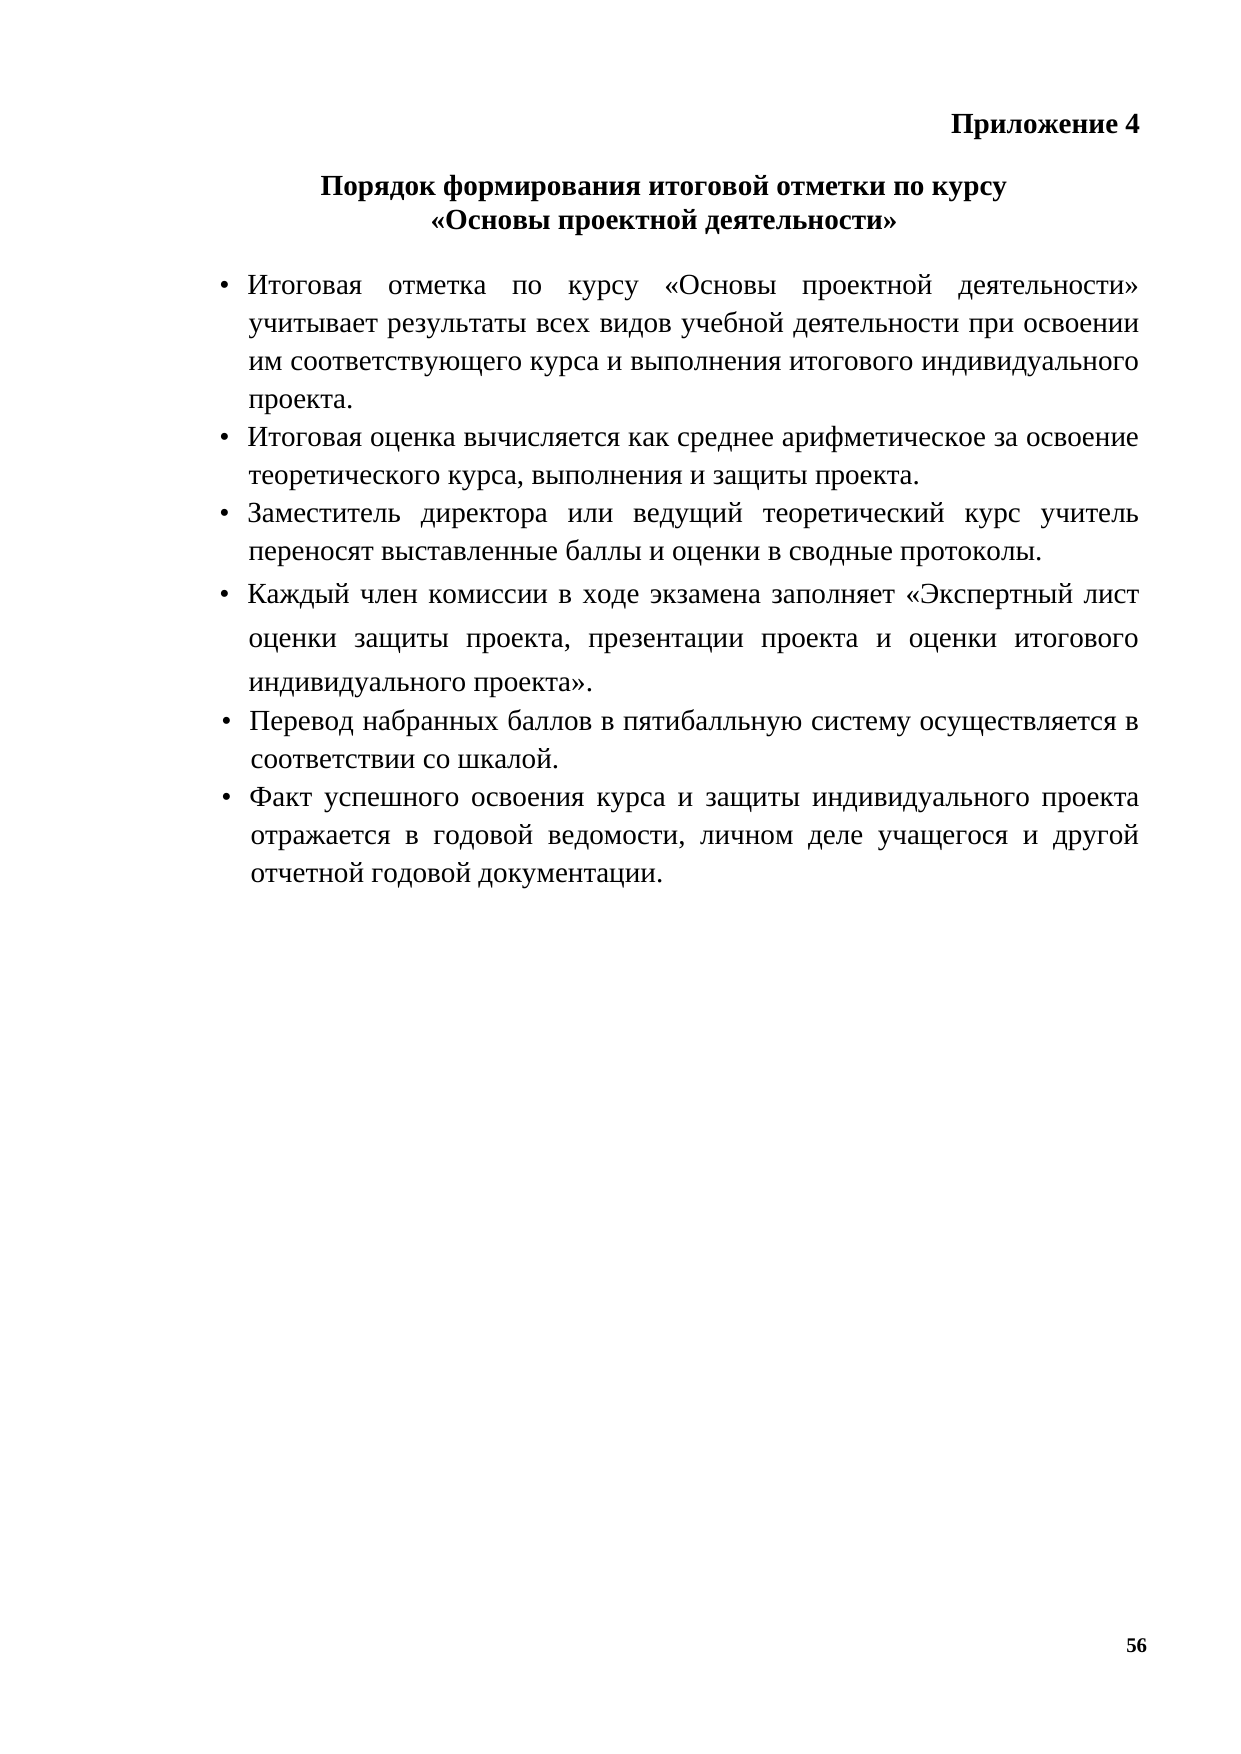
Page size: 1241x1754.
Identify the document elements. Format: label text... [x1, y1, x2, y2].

list Перевод набранных баллов в пятибалльную систему осуществляется в соответствии со шкалой. [221, 700, 1140, 776]
list Заместитель директора или ведущий теоретический курс учитель переносят выставленные баллы и оценки в сводные протоколы. [219, 492, 1140, 568]
list Итоговая отметка по курсу «Основы проектной деятельности» учитывает результаты всех видов учебной деятельности при освоении им соответствующего курса и выполнения итогового индивидуального проекта. [219, 264, 1140, 416]
list Итоговая оценка вычисляется как среднее арифметическое за освоение теоретического курса, выполнения и защиты проекта. [219, 416, 1140, 492]
text Приложение 4 [169, 108, 1140, 140]
list Факт успешного освоения курса и защиты индивидуального проекта отражается в годовой ведомости, личном деле учащегося и другой отчетной годовой документации. [221, 776, 1140, 890]
text Порядок формирования итоговой отметки по курсу «Основы проектной деятельности» [169, 169, 1159, 236]
list Каждый член комиссии в ходе экзамена заполняет «Экспертный лист оценки защиты проекта, презентации проекта и оценки итогового индивидуального проекта». [219, 568, 1140, 700]
